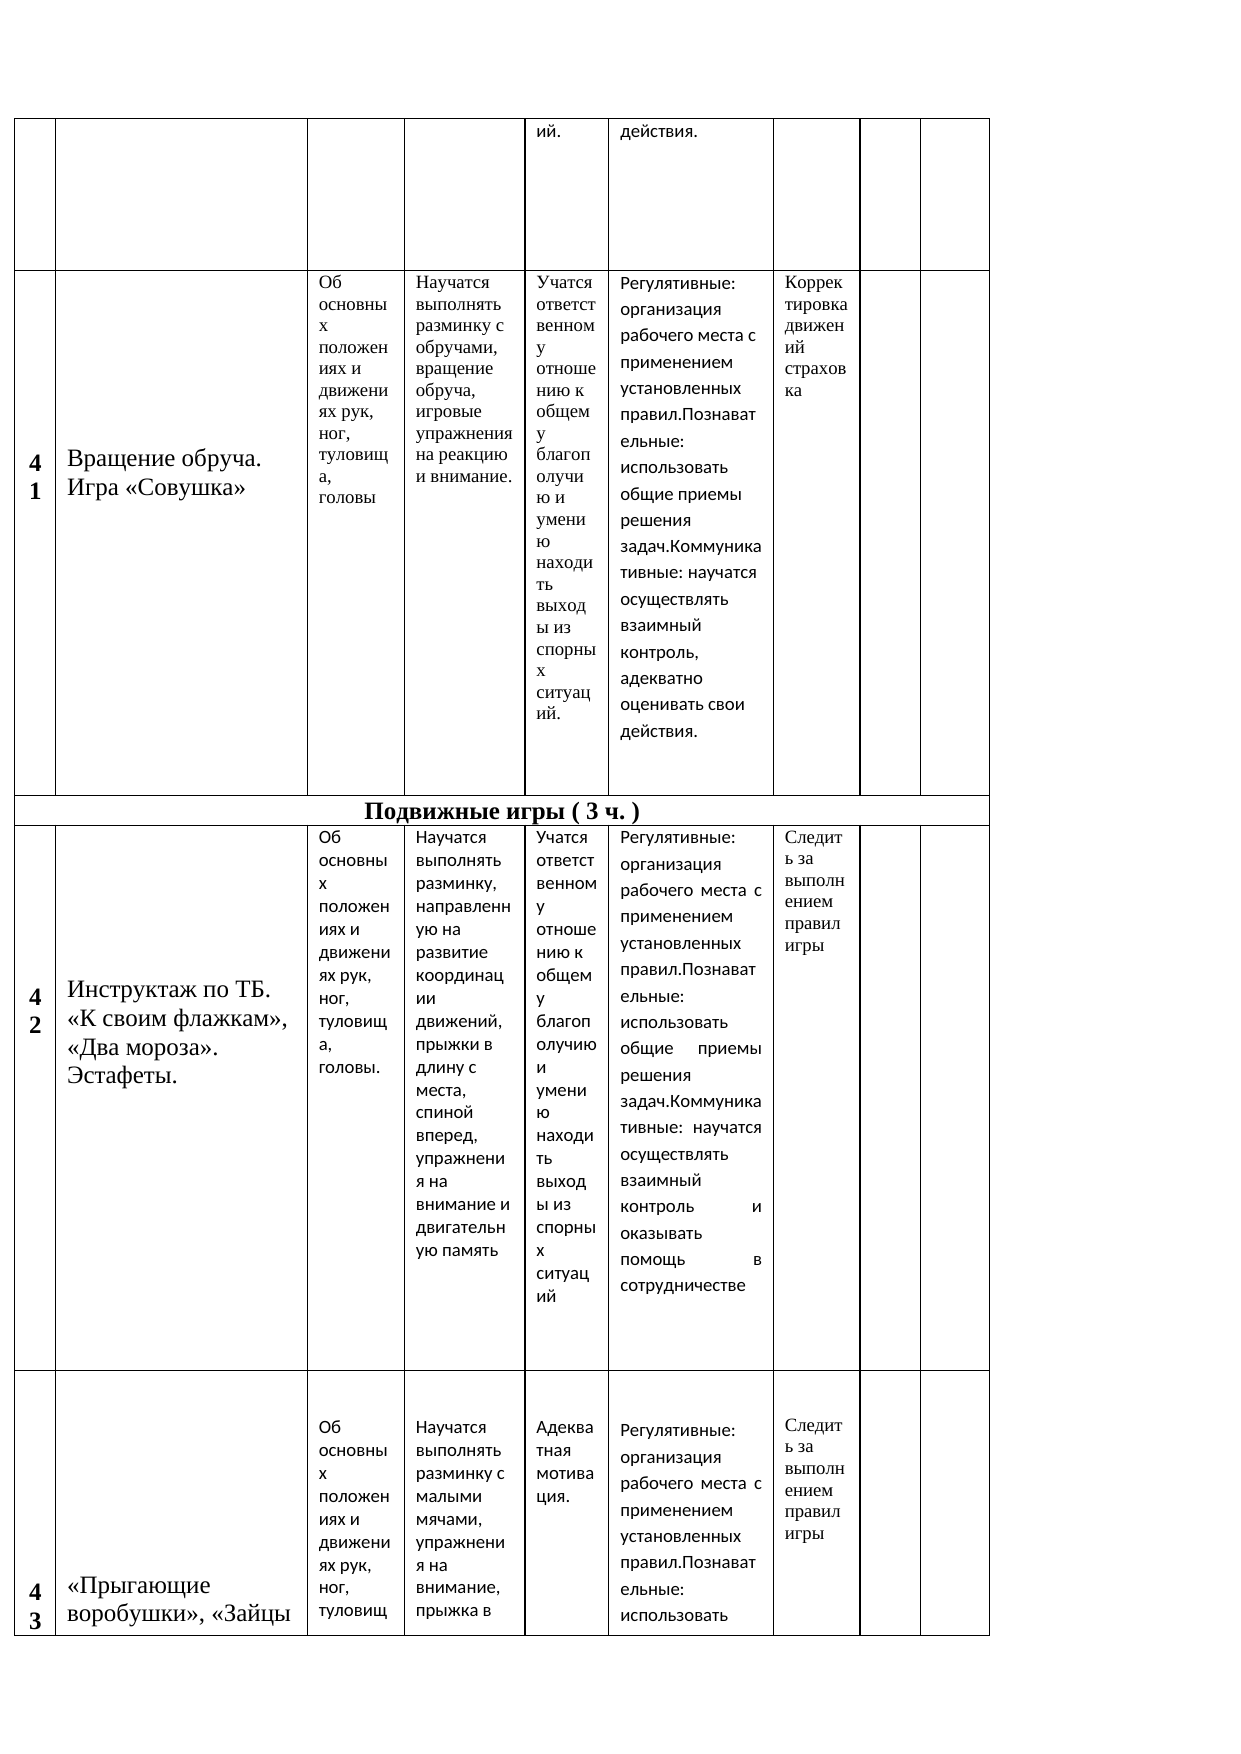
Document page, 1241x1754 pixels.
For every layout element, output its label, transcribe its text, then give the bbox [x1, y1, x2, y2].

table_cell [774, 119, 859, 270]
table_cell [405, 119, 524, 270]
table_cell Учатся ответственному отношению к общему благополучию и умению находить выходы из спорных ситуаций. [526, 119, 608, 270]
table_cell 43 [15, 1371, 55, 1634]
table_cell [526, 1371, 608, 1634]
table_cell Учатся ответственному отношению к общему благополучию и умению находить выходы из спорных ситуаций [526, 826, 608, 1370]
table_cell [609, 119, 773, 270]
table_cell 42 [15, 826, 55, 1370]
table_cell Инструктаж по ТБ. «К своим флажкам», «Два мороза». Эстафеты. [56, 826, 307, 1370]
table_cell [861, 119, 920, 270]
table_cell Учатся ответственному отношению к общему благополучию и умению находить выходы из спорных ситуаций. [526, 271, 608, 795]
table_cell [861, 1371, 920, 1634]
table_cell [308, 119, 404, 270]
table_cell [921, 119, 989, 270]
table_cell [56, 119, 307, 270]
table_cell [861, 826, 920, 1370]
table_cell [921, 271, 989, 795]
table_cell Научатся выполнять разминку с обручами, вращение обруча, игровые упражнения на реакцию и внимание. [405, 271, 524, 795]
table_cell Корректировка движений страховка [774, 271, 859, 795]
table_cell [609, 1371, 773, 1634]
table_cell [861, 271, 920, 795]
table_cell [308, 1371, 404, 1634]
table_cell Вращение обруча. Игра «Совушка» [56, 271, 307, 795]
table_cell Об основных положениях и движениях рук, ног, туловища, головы [308, 271, 404, 795]
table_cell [774, 1371, 859, 1634]
table_cell Подвижные игры ( 3 ч. ) [15, 796, 989, 824]
table_cell 41 [15, 271, 55, 795]
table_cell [405, 1371, 524, 1634]
table_cell Следить за выполнением правил игры [774, 826, 859, 1370]
table_cell 40 [15, 119, 55, 270]
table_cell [56, 1371, 307, 1634]
table_cell [921, 826, 989, 1370]
table_cell Об основных положениях и движениях рук, ног, туловища, головы. [308, 826, 404, 1370]
table_cell [921, 1371, 989, 1634]
